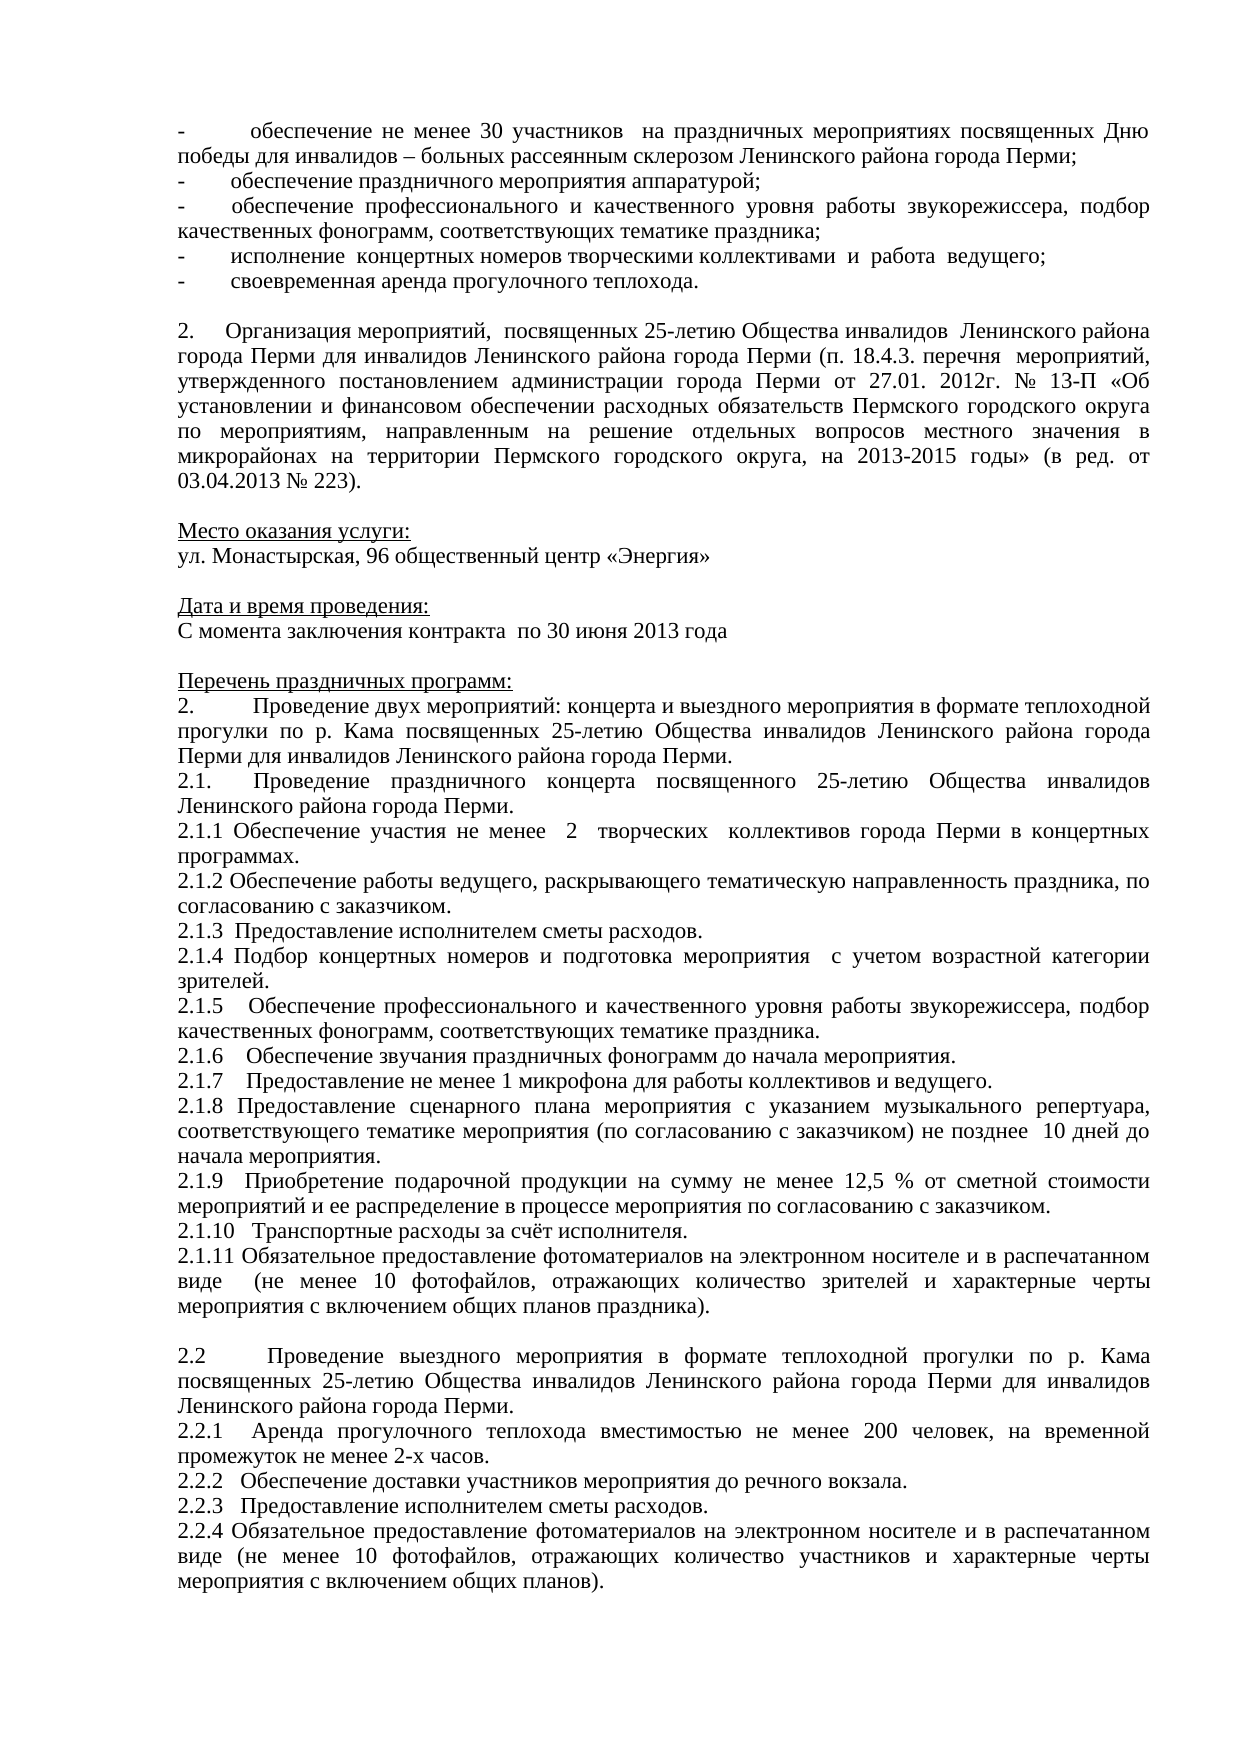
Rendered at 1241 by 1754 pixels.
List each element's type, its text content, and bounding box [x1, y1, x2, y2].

text 2.1.3 Предоставление исполнителем сметы расходов. [177, 918, 1152, 943]
text 2.1.5 Обеспечение профессионального и качественного уровня работы звукорежиссера, подбор качественных фонограмм, соответствующих тематике праздника. [177, 993, 1152, 1043]
text - обеспечение профессионального и качественного уровня работы звукорежиссера, подбор качественных фонограмм, соответствующих тематике праздника; [177, 193, 1152, 243]
text - обеспечение праздничного мероприятия аппаратурой; [177, 168, 1152, 193]
text 2.1.9 Приобретение подарочной продукции на сумму не менее 12,5 % от сметной стоимости мероприятий и ее распределение в процессе мероприятия по согласованию с заказчиком. [177, 1168, 1152, 1218]
text 2.2.3 Предоставление исполнителем сметы расходов. [177, 1493, 1152, 1518]
text - обеспечение не менее 30 участников на праздничных мероприятиях посвященных Дню победы для инвалидов – больных рассеянным склерозом Ленинского района города Перми; [177, 118, 1152, 168]
text - своевременная аренда прогулочного теплохода. [177, 268, 1152, 293]
text 2.2.2 Обеспечение доставки участников мероприятия до речного вокзала. [177, 1468, 1152, 1493]
text 2.1.11 Обязательное предоставление фотоматериалов на электронном носителе и в распечатанном виде (не менее 10 фотофайлов, отражающих количество зрителей и характерные черты мероприятия с включением общих планов праздника). [177, 1243, 1152, 1318]
text 2.1. Проведение праздничного концерта посвященного 25-летию Общества инвалидов Ленинского района города Перми. [177, 768, 1152, 818]
text 2.2.4 Обязательное предоставление фотоматериалов на электронном носителе и в распечатанном виде (не менее 10 фотофайлов, отражающих количество участников и характерные черты мероприятия с включением общих планов). [177, 1518, 1152, 1593]
text ул. Монастырская, 96 общественный центр «Энергия» [177, 543, 1152, 568]
text Перечень праздничных программ: [177, 668, 1152, 693]
text Дата и время проведения: [177, 593, 1152, 618]
text - исполнение концертных номеров творческими коллективами и работа ведущего; [177, 243, 1152, 268]
text 2. Организация мероприятий, посвященных 25-летию Общества инвалидов Ленинского района города Перми для инвалидов Ленинского района города Перми (п. 18.4.3. перечня мероприятий, утвержденного постановлением администрации города Перми от 27.01. 2012г. № 13-П «Об установлении и финансовом обеспечении расходных обязательств Пермского городского округа по мероприятиям, направленным на решение отдельных вопросов местного значения в микрорайонах на территории Пермского городского округа, на 2013-2015 годы» (в ред. от 03.04.2013 № 223). [177, 318, 1152, 493]
text 2.1.10 Транспортные расходы за счёт исполнителя. [177, 1218, 1152, 1243]
text 2.1.6 Обеспечение звучания праздничных фонограмм до начала мероприятия. [177, 1043, 1152, 1068]
text 2.2 Проведение выездного мероприятия в формате теплоходной прогулки по р. Кама посвященных 25-летию Общества инвалидов Ленинского района города Перми для инвалидов Ленинского района города Перми. [177, 1343, 1152, 1418]
text 2.1.7 Предоставление не менее 1 микрофона для работы коллективов и ведущего. [177, 1068, 1152, 1093]
text 2. Проведение двух мероприятий: концерта и выездного мероприятия в формате теплоходной прогулки по р. Кама посвященных 25-летию Общества инвалидов Ленинского района города Перми для инвалидов Ленинского района города Перми. [177, 693, 1152, 768]
text С момента заключения контракта по 30 июня 2013 года [177, 618, 1152, 643]
text Место оказания услуги: [177, 518, 1152, 543]
text 2.1.4 Подбор концертных номеров и подготовка мероприятия с учетом возрастной категории зрителей. [177, 943, 1152, 993]
text 2.1.1 Обеспечение участия не менее 2 творческих коллективов города Перми в концертных программах. [177, 818, 1152, 868]
text 2.2.1 Аренда прогулочного теплохода вместимостью не менее 200 человек, на временной промежуток не менее 2-х часов. [177, 1418, 1152, 1468]
text 2.1.2 Обеспечение работы ведущего, раскрывающего тематическую направленность праздника, по согласованию с заказчиком. [177, 868, 1152, 918]
text 2.1.8 Предоставление сценарного плана мероприятия с указанием музыкального репертуара, соответствующего тематике мероприятия (по согласованию с заказчиком) не позднее 10 дней до начала мероприятия. [177, 1093, 1152, 1168]
